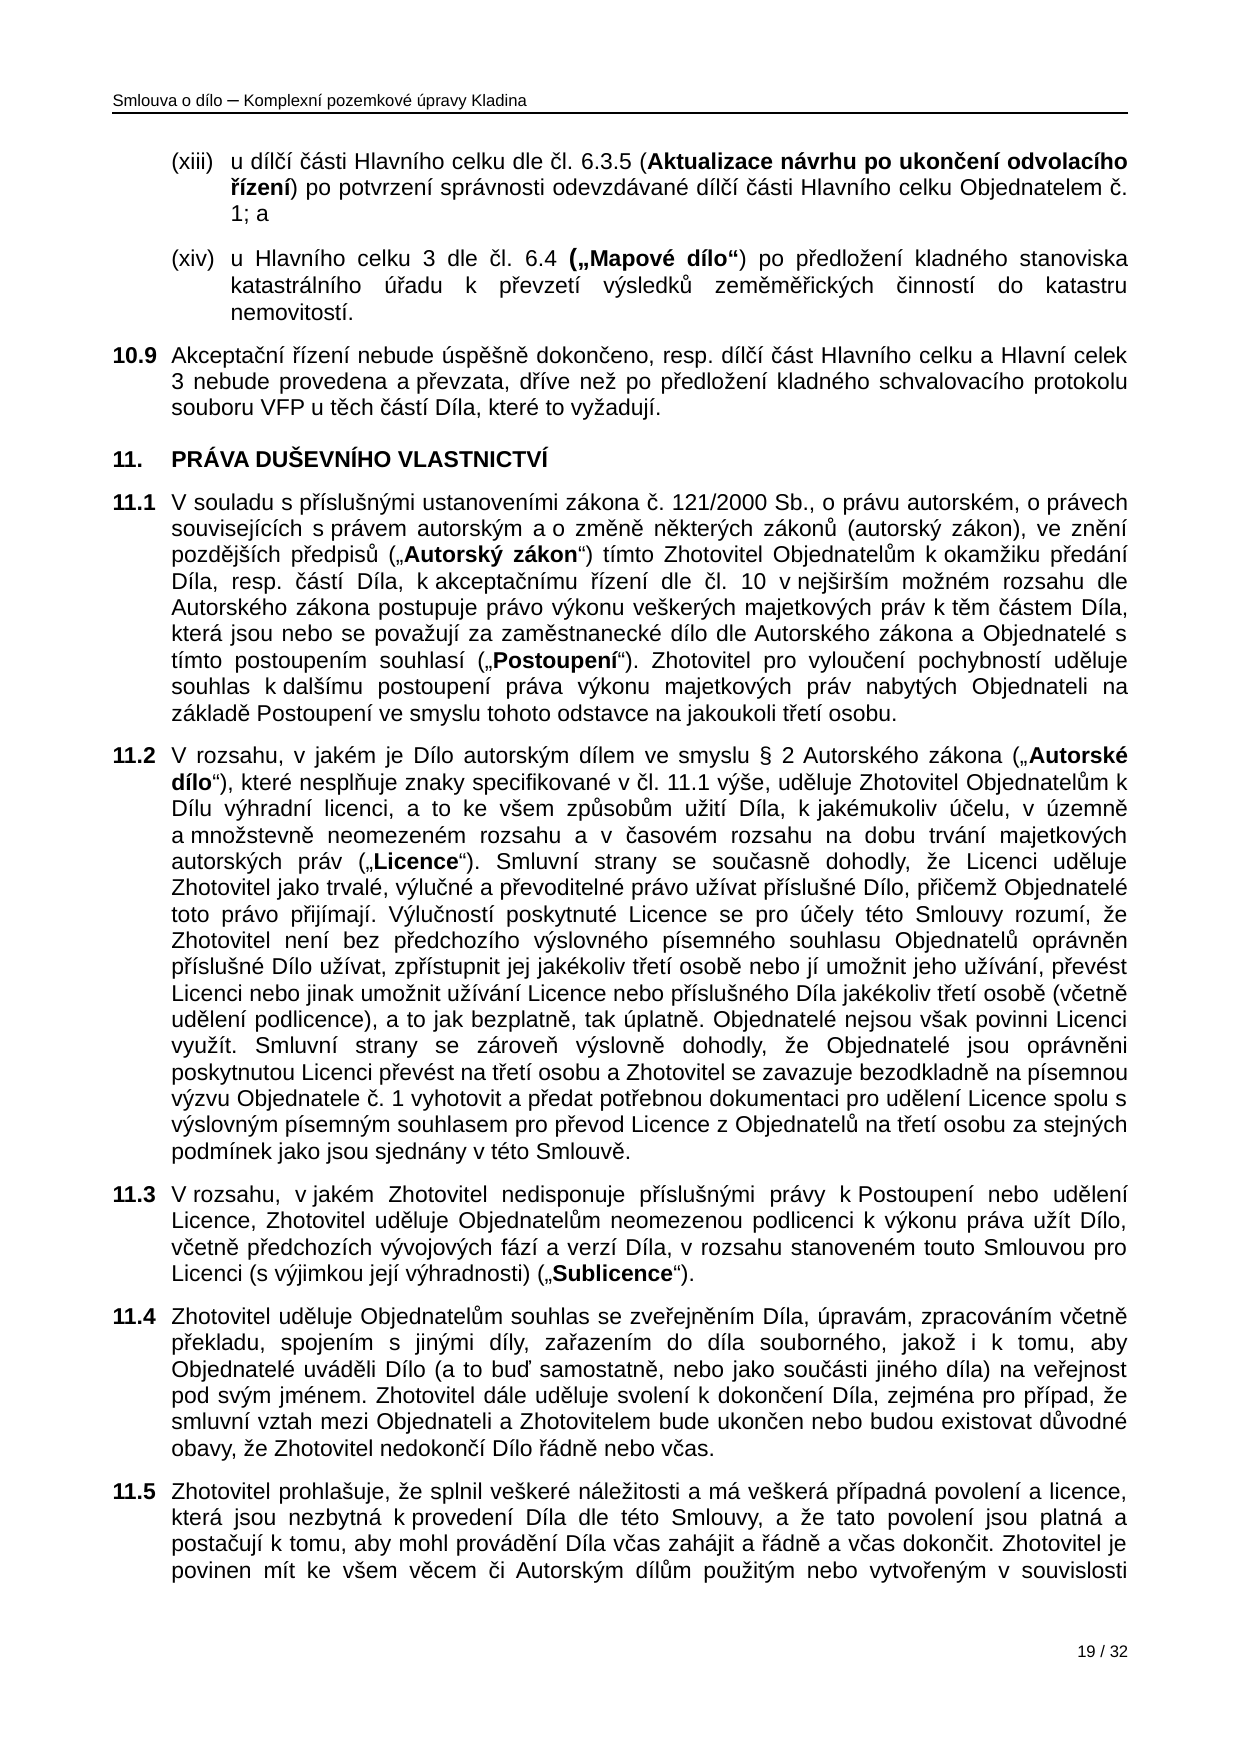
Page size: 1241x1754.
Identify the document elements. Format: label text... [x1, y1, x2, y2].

text Zhotovitel uděluje Objednatelům souhlas se zveřejněním Díla, úpravám, zpracováním včetně překladu, spojením s jinými díly, zařazením do díla souborného, jakož i k tomu, aby Objednatelé uváděli Dílo (a to buď samostatně, nebo jako součásti jiného díla) na veřejnost pod svým jménem. Zhotovitel dále uděluje svolení k dokončení Díla, zejména pro případ, že smluvní vztah mezi Objednateli a Zhotovitelem bude ukončen nebo budou existovat důvodné obavy, že Zhotovitel nedokončí Dílo řádně nebo včas. [112, 1303, 1128, 1461]
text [112, 1478, 1128, 1583]
text Práva duševního vlastnictví [112, 446, 1128, 472]
text V rozsahu, v jakém Zhotovitel nedisponuje příslušnými právy k Postoupení nebo udělení Licence, Zhotovitel uděluje Objednatelům neomezenou podlicenci k výkonu práva užít Dílo, včetně předchozích vývojových fází a verzí Díla, v rozsahu stanoveném touto Smlouvou pro Licenci (s výjimkou její výhradnosti) („Sublicence“). [112, 1181, 1128, 1286]
text V souladu s příslušnými ustanoveními zákona č. 121/2000 Sb., o právu autorském, o právech souvisejících s právem autorským a o změně některých zákonů (autorský zákon), ve znění pozdějších předpisů („Autorský zákon“) tímto Zhotovitel Objednatelům k okamžiku předání Díla, resp. částí Díla, k akceptačnímu řízení dle čl. 10 v nejširším možném rozsahu dle Autorského zákona postupuje právo výkonu veškerých majetkových práv k těm částem Díla, která jsou nebo se považují za zaměstnanecké dílo dle Autorského zákona a Objednatelé s tímto postoupením souhlasí („Postoupení“). Zhotovitel pro vyloučení pochybností uděluje souhlas k dalšímu postoupení práva výkonu majetkových práv nabytých Objednateli na základě Postoupení ve smyslu tohoto odstavce na jakoukoli třetí osobu. [112, 489, 1128, 726]
text Akceptační řízení nebude úspěšně dokončeno, resp. dílčí část Hlavního celku a Hlavní celek 3 nebude provedena a převzata, dříve než po předložení kladného schvalovacího protokolu souboru VFP u těch částí Díla, které to vyžadují. [112, 342, 1128, 421]
list u Hlavního celku 3 dle čl. 6.4 („Mapové dílo“) po předložení kladného stanoviska katastrálního úřadu k převzetí výsledků zeměměřických činností do katastru nemovitostí. [171, 243, 1128, 325]
text V rozsahu, v jakém je Dílo autorským dílem ve smyslu § 2 Autorského zákona („Autorské dílo“), které nesplňuje znaky specifikované v čl. 11.1 výše, uděluje Zhotovitel Objednatelům k Dílu výhradní licenci, a to ke všem způsobům užití Díla, k jakémukoliv účelu, v územně a množstevně neomezeném rozsahu a v časovém rozsahu na dobu trvání majetkových autorských práv („Licence“). Smluvní strany se současně dohodly, že Licenci uděluje Zhotovitel jako trvalé, výlučné a převoditelné právo užívat příslušné Dílo, přičemž Objednatelé toto právo přijímají. Výlučností poskytnuté Licence se pro účely této Smlouvy rozumí, že Zhotovitel není bez předchozího výslovného písemného souhlasu Objednatelů oprávněn příslušné Dílo užívat, zpřístupnit jej jakékoliv třetí osobě nebo jí umožnit jeho užívání, převést Licenci nebo jinak umožnit užívání Licence nebo příslušného Díla jakékoliv třetí osobě (včetně udělení podlicence), a to jak bezplatně, tak úplatně. Objednatelé nejsou však povinni Licenci využít. Smluvní strany se zároveň výslovně dohodly, že Objednatelé jsou oprávněni poskytnutou Licenci převést na třetí osobu a Zhotovitel se zavazuje bezodkladně na písemnou výzvu Objednatele č. 1 vyhotovit a předat potřebnou dokumentaci pro udělení Licence spolu s výslovným písemným souhlasem pro převod Licence z Objednatelů na třetí osobu za stejných podmínek jako jsou sjednány v této Smlouvě. [112, 742, 1128, 1164]
list u dílčí části Hlavního celku dle čl. 6.3.5 (Aktualizace návrhu po ukončení odvolacího řízení) po potvrzení správnosti odevzdávané dílčí části Hlavního celku Objednatelem č. 1; a [171, 148, 1128, 227]
